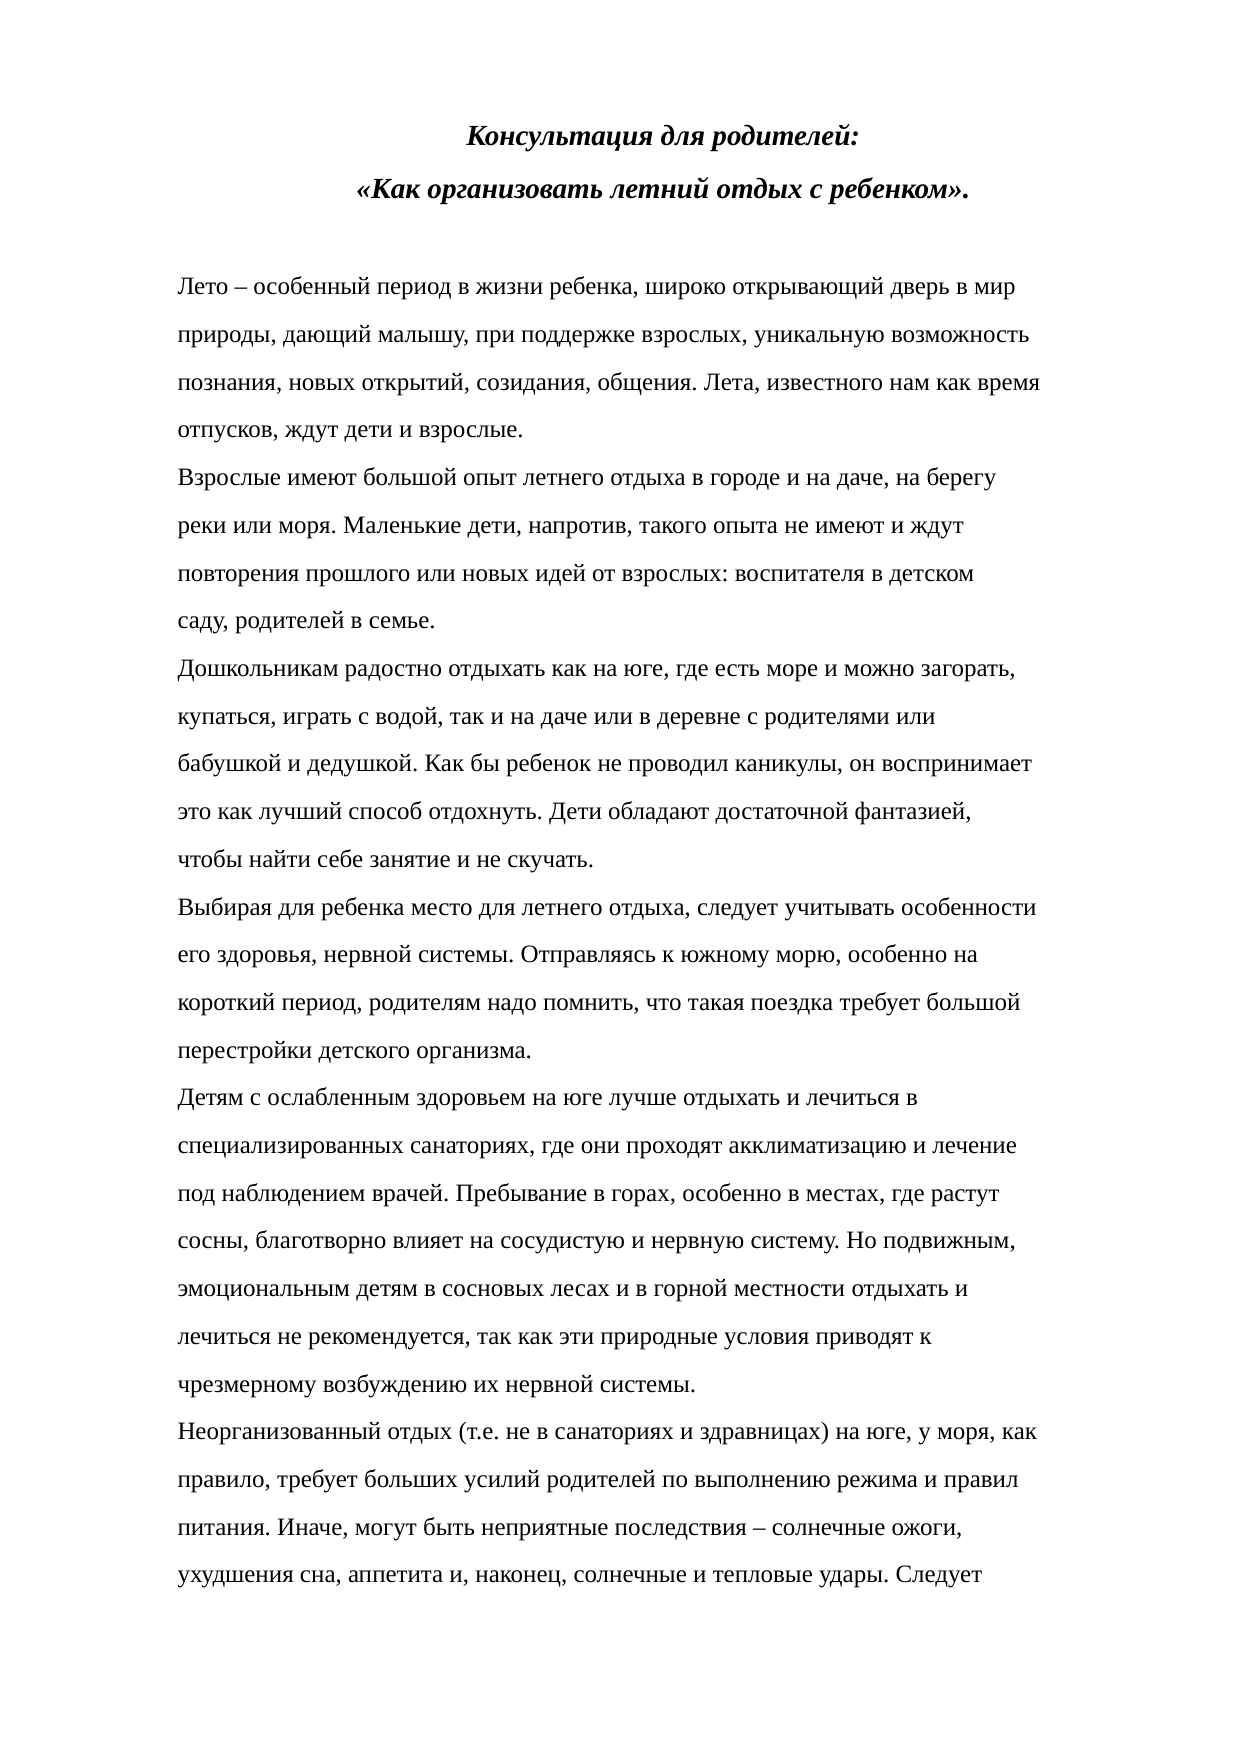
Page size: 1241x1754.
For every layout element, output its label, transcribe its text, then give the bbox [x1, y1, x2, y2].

text это как лучший способ отдохнуть. Дети обладают достаточной фантазией, [177, 796, 1152, 825]
text Дошкольникам радостно отдыхать как на юге, где есть море и можно загорать, [177, 653, 1152, 682]
text бабушкой и дедушкой. Как бы ребенок не проводил каникулы, он воспринимает [177, 748, 1152, 777]
text природы, дающий малышу, при поддержке взрослых, уникальную возможность [177, 319, 1152, 348]
text «Как организовать летний отдых с ребенком». [177, 171, 1152, 204]
text перестройки детского организма. [177, 1035, 1152, 1063]
text чрезмерному возбуждению их нервной системы. [177, 1369, 1152, 1397]
text под наблюдением врачей. Пребывание в горах, особенно в местах, где растут [177, 1178, 1152, 1207]
text Выбирая для ребенка место для летнего отдыха, следует учитывать особенности [177, 892, 1152, 920]
text познания, новых открытий, созидания, общения. Лета, известного нам как время [177, 367, 1152, 396]
text реки или моря. Маленькие дети, напротив, такого опыта не имеют и ждут [177, 510, 1152, 539]
text купаться, играть с водой, так и на даче или в деревне с родителями или [177, 701, 1152, 729]
text Неорганизованный отдых (т.е. не в санаториях и здравницах) на юге, у моря, как [177, 1416, 1152, 1445]
text отпусков, ждут дети и взрослые. [177, 414, 1152, 443]
text саду, родителей в семье. [177, 605, 1152, 634]
text повторения прошлого или новых идей от взрослых: воспитателя в детском [177, 558, 1152, 586]
text ухудшения сна, аппетита и, наконец, солнечные и тепловые удары. Следует [177, 1559, 1152, 1588]
text питания. Иначе, могут быть неприятные последствия – солнечные ожоги, [177, 1512, 1152, 1541]
text Детям с ослабленным здоровьем на юге лучше отдыхать и лечиться в [177, 1082, 1152, 1111]
text Взрослые имеют большой опыт летнего отдыха в городе и на даче, на берегу [177, 462, 1152, 491]
text лечиться не рекомендуется, так как эти природные условия приводят к [177, 1321, 1152, 1350]
text сосны, благотворно влияет на сосудистую и нервную систему. Но подвижным, [177, 1226, 1152, 1254]
text чтобы найти себе занятие и не скучать. [177, 844, 1152, 873]
text короткий период, родителям надо помнить, что такая поездка требует большой [177, 987, 1152, 1016]
text Консультация для родителей: [177, 118, 1152, 152]
text эмоциональным детям в сосновых лесах и в горной местности отдыхать и [177, 1273, 1152, 1302]
text специализированных санаториях, где они проходят акклиматизацию и лечение [177, 1130, 1152, 1159]
text Лето – особенный период в жизни ребенка, широко открывающий дверь в мир [177, 271, 1152, 300]
text его здоровья, нервной системы. Отправляясь к южному морю, особенно на [177, 939, 1152, 968]
text правило, требует больших усилий родителей по выполнению режима и правил [177, 1464, 1152, 1493]
